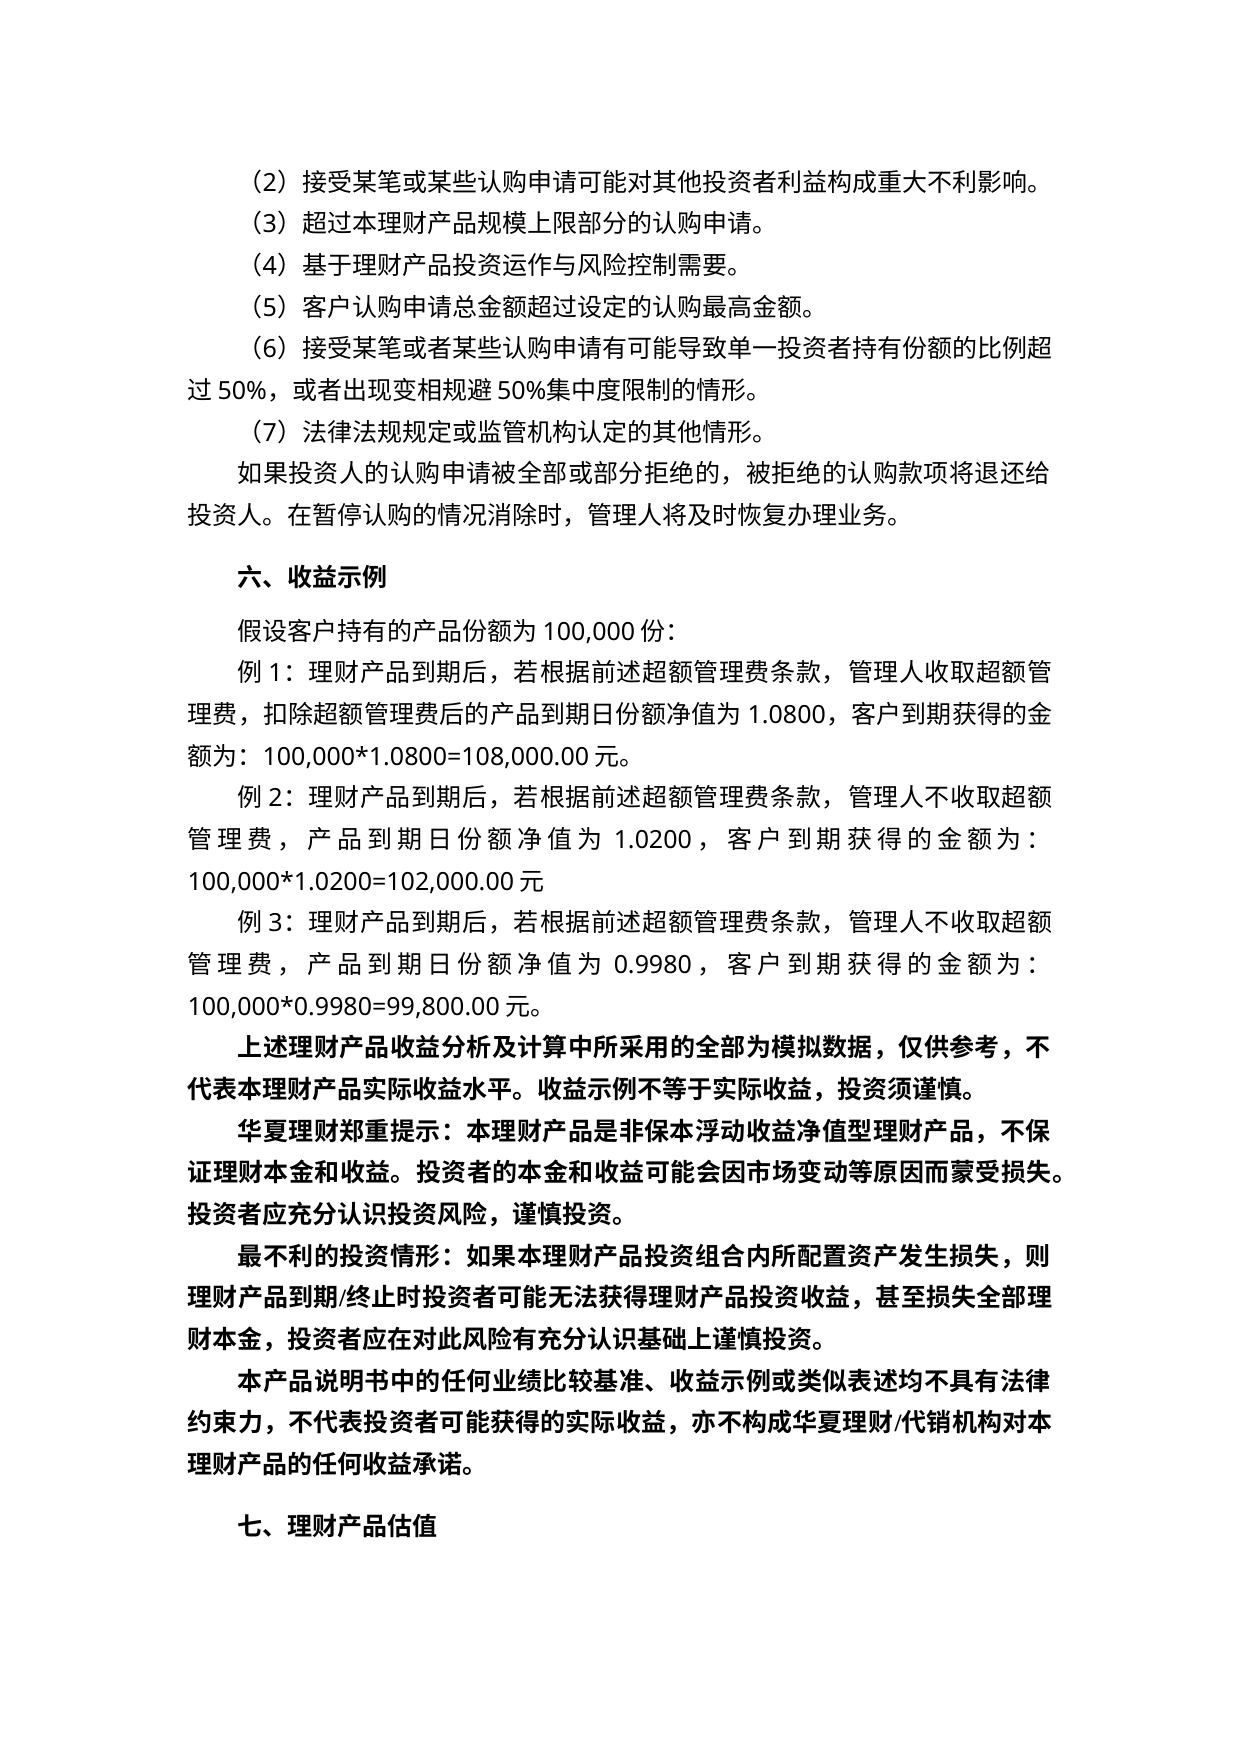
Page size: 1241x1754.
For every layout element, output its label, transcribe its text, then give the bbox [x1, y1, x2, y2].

text （5）客户认购申请总金额超过设定的认购最高金额。 [187, 287, 1053, 323]
text 如果投资人的认购申请被全部或部分拒绝的，被拒绝的认购款项将退还给投资人。在暂停认购的情况消除时，管理人将及时恢复办理业务。 [187, 454, 1053, 532]
text 上述理财产品收益分析及计算中所采用的全部为模拟数据，仅供参考，不代表本理财产品实际收益水平。收益示例不等于实际收益，投资须谨慎。 [187, 1028, 1053, 1106]
text 例3：理财产品到期后，若根据前述超额管理费条款，管理人不收取超额管理费，产品到期日份额净值为0.9980，客户到期获得的金额为：100,000*0.9980=99,800.00元。 [187, 903, 1053, 1022]
text 六、收益示例 [187, 553, 1053, 595]
text 假设客户持有的产品份额为100,000份： [187, 611, 1053, 647]
text （7）法律法规规定或监管机构认定的其他情形。 [187, 412, 1053, 448]
text （4）基于理财产品投资运作与风险控制需要。 [187, 245, 1053, 282]
text （3）超过本理财产品规模上限部分的认购申请。 [187, 204, 1053, 240]
text 最不利的投资情形：如果本理财产品投资组合内所配置资产发生损失，则理财产品到期/终止时投资者可能无法获得理财产品投资收益，甚至损失全部理财本金，投资者应在对此风险有充分认识基础上谨慎投资。 [187, 1236, 1053, 1356]
text 例1：理财产品到期后，若根据前述超额管理费条款，管理人收取超额管理费，扣除超额管理费后的产品到期日份额净值为1.0800，客户到期获得的金额为：100,000*1.0800=108,000.00元。 [187, 653, 1053, 772]
text 华夏理财郑重提示：本理财产品是非保本浮动收益净值型理财产品，不保证理财本金和收益。投资者的本金和收益可能会因市场变动等原因而蒙受损失。投资者应充分认识投资风险，谨慎投资。 [187, 1111, 1053, 1231]
text 本产品说明书中的任何业绩比较基准、收益示例或类似表述均不具有法律约束力，不代表投资者可能获得的实际收益，亦不构成华夏理财/代销机构对本理财产品的任何收益承诺。 [187, 1361, 1053, 1481]
text （6）接受某笔或者某些认购申请有可能导致单一投资者持有份额的比例超过50%，或者出现变相规避50%集中度限制的情形。 [187, 329, 1053, 407]
text 七、理财产品估值 [187, 1502, 1053, 1544]
text （2）接受某笔或某些认购申请可能对其他投资者利益构成重大不利影响。 [187, 162, 1053, 198]
text 例2：理财产品到期后，若根据前述超额管理费条款，管理人不收取超额管理费，产品到期日份额净值为1.0200，客户到期获得的金额为：100,000*1.0200=102,000.00元 [187, 778, 1053, 897]
